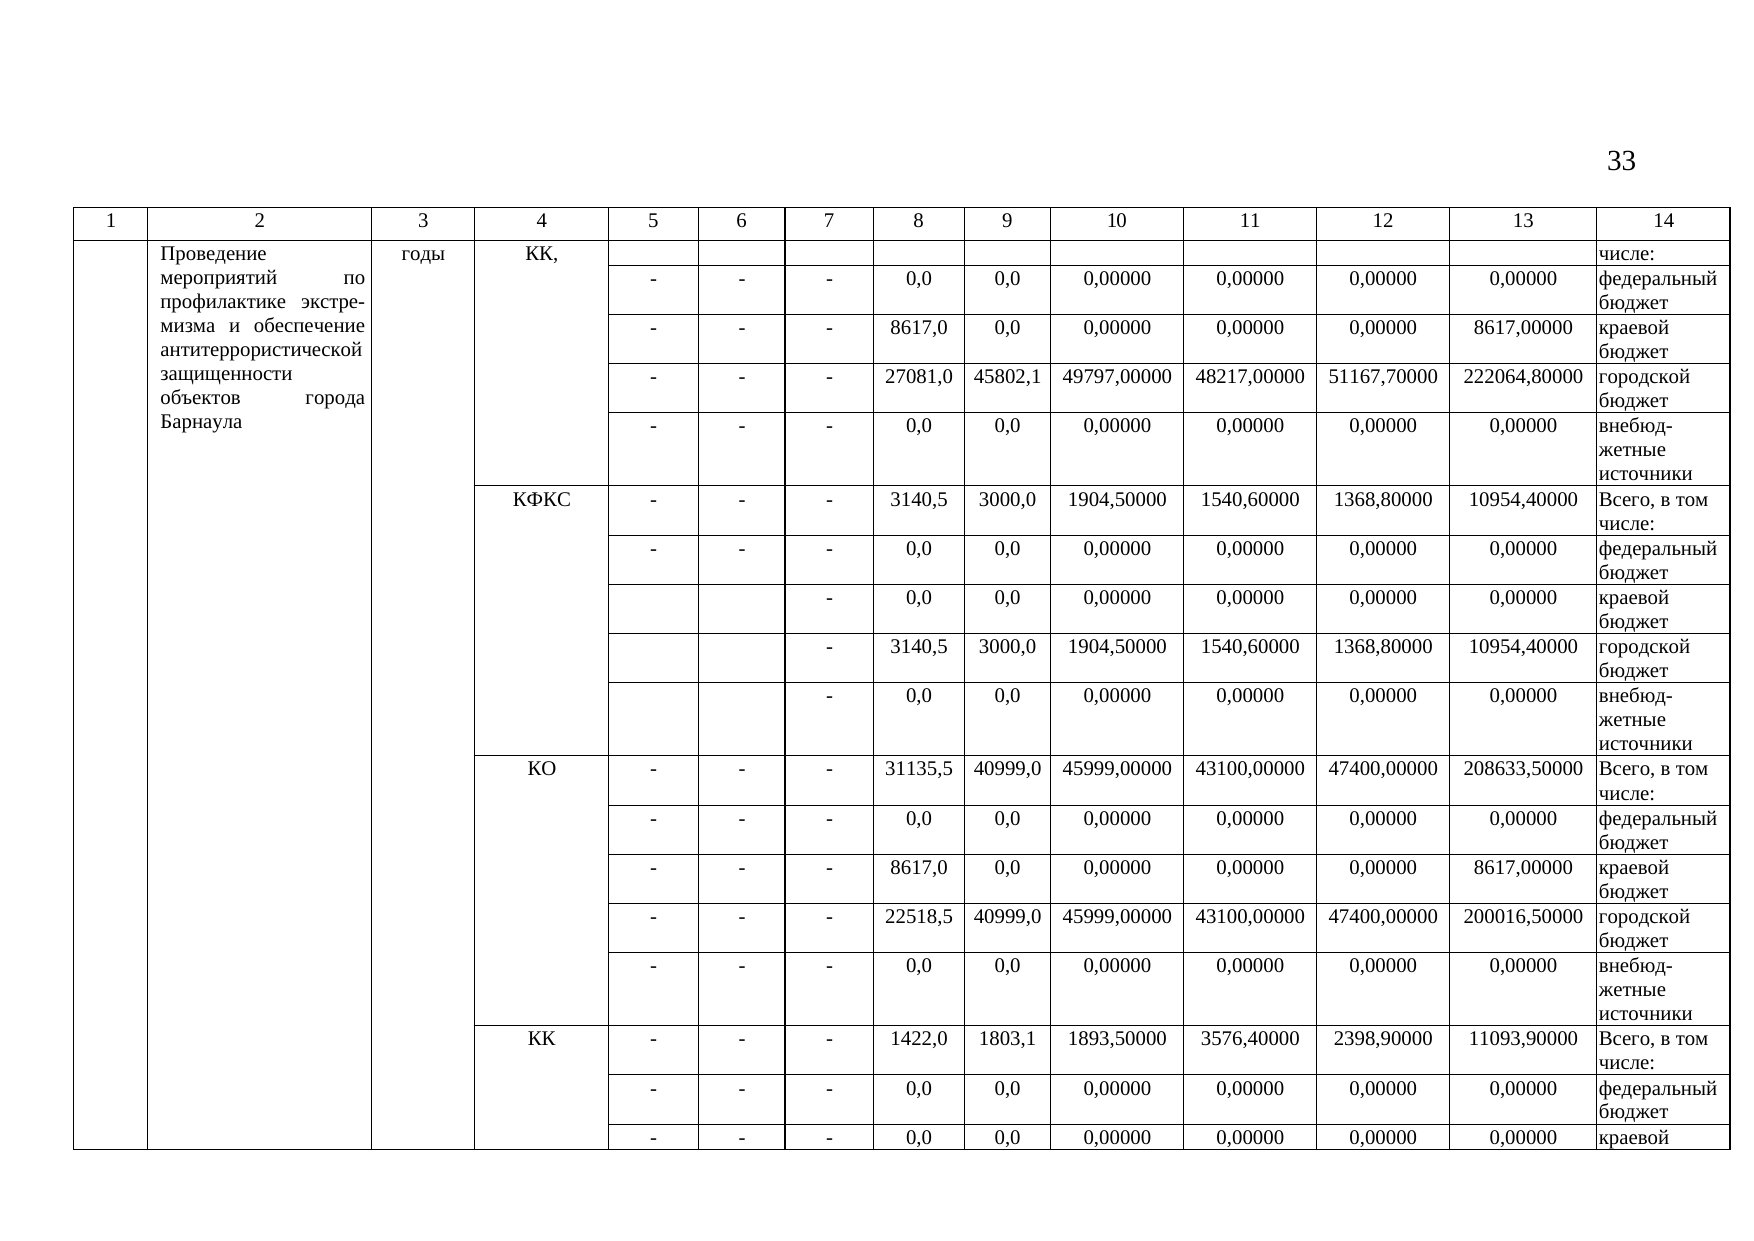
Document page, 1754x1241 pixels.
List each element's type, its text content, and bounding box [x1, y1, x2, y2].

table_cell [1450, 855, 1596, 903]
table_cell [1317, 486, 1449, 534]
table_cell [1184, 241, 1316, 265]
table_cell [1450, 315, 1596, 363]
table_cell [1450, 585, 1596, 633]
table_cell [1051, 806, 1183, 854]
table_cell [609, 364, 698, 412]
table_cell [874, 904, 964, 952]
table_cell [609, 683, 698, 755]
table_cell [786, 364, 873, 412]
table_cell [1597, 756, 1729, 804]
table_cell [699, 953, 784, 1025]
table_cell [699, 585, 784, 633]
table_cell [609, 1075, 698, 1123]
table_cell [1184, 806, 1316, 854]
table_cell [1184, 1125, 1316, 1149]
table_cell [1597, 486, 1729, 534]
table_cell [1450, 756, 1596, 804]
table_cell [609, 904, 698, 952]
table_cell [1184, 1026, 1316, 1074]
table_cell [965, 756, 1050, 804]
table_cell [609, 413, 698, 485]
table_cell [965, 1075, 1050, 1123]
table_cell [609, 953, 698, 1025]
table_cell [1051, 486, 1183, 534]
table_header 9 [965, 208, 1050, 239]
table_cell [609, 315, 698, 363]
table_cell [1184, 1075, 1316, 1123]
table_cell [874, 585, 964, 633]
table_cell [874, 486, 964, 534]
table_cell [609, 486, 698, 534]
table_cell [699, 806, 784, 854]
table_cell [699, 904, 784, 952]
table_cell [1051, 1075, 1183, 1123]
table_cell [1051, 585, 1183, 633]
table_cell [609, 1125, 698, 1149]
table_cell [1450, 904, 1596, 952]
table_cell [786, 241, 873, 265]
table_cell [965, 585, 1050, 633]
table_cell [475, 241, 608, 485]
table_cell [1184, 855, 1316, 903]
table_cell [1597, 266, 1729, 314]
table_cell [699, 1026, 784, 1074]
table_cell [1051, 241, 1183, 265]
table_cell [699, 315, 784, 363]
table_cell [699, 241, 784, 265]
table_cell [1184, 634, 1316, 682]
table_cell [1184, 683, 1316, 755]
table_header 5 [609, 208, 698, 239]
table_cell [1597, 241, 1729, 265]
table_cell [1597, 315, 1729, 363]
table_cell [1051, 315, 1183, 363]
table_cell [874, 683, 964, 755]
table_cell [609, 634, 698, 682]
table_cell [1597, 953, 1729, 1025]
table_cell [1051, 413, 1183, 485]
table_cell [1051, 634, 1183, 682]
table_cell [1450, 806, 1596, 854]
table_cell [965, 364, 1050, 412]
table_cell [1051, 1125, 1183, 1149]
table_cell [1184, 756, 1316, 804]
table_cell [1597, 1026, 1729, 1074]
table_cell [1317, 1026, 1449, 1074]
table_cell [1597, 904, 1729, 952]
table_header 14 [1597, 208, 1729, 239]
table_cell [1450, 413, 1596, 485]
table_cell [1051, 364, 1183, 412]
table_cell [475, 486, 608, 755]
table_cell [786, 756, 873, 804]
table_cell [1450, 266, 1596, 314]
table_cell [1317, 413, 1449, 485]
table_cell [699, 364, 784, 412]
table_header 4 [475, 208, 608, 239]
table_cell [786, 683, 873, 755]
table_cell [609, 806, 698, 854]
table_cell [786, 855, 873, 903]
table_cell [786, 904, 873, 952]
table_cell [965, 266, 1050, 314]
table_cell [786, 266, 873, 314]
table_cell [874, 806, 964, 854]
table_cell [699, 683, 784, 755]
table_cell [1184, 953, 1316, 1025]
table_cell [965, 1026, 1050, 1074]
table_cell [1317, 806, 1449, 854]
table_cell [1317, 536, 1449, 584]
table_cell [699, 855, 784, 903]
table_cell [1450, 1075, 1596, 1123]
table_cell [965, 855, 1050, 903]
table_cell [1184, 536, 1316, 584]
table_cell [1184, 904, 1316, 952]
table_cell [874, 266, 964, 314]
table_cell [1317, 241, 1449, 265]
table_header 11 [1184, 208, 1316, 239]
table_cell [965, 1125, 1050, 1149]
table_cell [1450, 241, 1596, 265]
table_header 3 [372, 208, 474, 239]
table_header 12 [1317, 208, 1449, 239]
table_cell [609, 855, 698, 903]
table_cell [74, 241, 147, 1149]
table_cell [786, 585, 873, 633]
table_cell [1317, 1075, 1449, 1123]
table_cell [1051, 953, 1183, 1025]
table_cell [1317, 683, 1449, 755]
table_header 2 [148, 208, 371, 239]
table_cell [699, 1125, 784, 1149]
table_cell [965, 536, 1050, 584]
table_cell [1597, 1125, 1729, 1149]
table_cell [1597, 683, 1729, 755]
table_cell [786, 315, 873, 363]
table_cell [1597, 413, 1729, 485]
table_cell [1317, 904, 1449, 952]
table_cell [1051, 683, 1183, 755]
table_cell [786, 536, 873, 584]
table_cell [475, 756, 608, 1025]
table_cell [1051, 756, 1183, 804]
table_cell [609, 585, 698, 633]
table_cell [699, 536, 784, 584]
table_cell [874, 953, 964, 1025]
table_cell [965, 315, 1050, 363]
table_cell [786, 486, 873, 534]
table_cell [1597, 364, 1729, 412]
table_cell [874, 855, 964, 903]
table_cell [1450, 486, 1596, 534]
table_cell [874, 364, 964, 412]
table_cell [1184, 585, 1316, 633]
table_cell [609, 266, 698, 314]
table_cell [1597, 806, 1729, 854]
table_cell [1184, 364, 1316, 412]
table_header 1 [74, 208, 147, 239]
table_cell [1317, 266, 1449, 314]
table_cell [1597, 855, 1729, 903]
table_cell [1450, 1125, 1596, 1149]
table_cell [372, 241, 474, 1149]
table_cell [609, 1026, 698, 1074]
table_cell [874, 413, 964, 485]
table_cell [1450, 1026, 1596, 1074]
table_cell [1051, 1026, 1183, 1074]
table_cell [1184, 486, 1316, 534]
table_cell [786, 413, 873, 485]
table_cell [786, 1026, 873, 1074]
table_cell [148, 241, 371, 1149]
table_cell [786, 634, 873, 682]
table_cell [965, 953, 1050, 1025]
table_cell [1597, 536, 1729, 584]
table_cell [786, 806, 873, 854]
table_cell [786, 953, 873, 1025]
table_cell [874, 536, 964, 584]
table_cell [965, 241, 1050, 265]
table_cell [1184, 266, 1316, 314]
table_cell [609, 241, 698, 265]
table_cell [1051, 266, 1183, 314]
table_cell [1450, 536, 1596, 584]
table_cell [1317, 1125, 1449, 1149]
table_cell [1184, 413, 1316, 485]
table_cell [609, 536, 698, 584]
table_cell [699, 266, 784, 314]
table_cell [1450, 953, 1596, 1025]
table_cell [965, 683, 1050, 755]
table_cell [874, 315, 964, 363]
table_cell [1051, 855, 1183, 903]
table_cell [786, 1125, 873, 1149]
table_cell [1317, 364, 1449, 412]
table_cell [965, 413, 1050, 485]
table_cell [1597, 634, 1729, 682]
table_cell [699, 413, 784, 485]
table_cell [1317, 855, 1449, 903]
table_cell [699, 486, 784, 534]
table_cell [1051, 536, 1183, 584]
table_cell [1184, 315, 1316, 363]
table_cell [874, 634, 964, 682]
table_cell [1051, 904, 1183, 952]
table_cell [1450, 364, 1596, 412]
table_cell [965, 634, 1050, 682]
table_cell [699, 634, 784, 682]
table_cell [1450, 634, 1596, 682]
table_header 8 [874, 208, 964, 239]
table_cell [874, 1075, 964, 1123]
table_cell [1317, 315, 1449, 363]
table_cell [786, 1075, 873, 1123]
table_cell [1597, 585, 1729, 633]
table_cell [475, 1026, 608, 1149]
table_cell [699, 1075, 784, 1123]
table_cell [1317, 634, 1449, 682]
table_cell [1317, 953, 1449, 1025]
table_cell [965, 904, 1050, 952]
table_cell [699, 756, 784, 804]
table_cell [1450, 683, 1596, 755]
table_header 7 [786, 208, 873, 239]
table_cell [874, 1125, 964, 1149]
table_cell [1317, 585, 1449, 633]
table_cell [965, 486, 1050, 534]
table_header 10 [1051, 208, 1183, 239]
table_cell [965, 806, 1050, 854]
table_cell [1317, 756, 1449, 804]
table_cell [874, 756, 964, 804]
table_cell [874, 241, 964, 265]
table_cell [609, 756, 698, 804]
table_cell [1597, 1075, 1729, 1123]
table_header 6 [699, 208, 784, 239]
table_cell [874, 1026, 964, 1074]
table_header 13 [1450, 208, 1596, 239]
